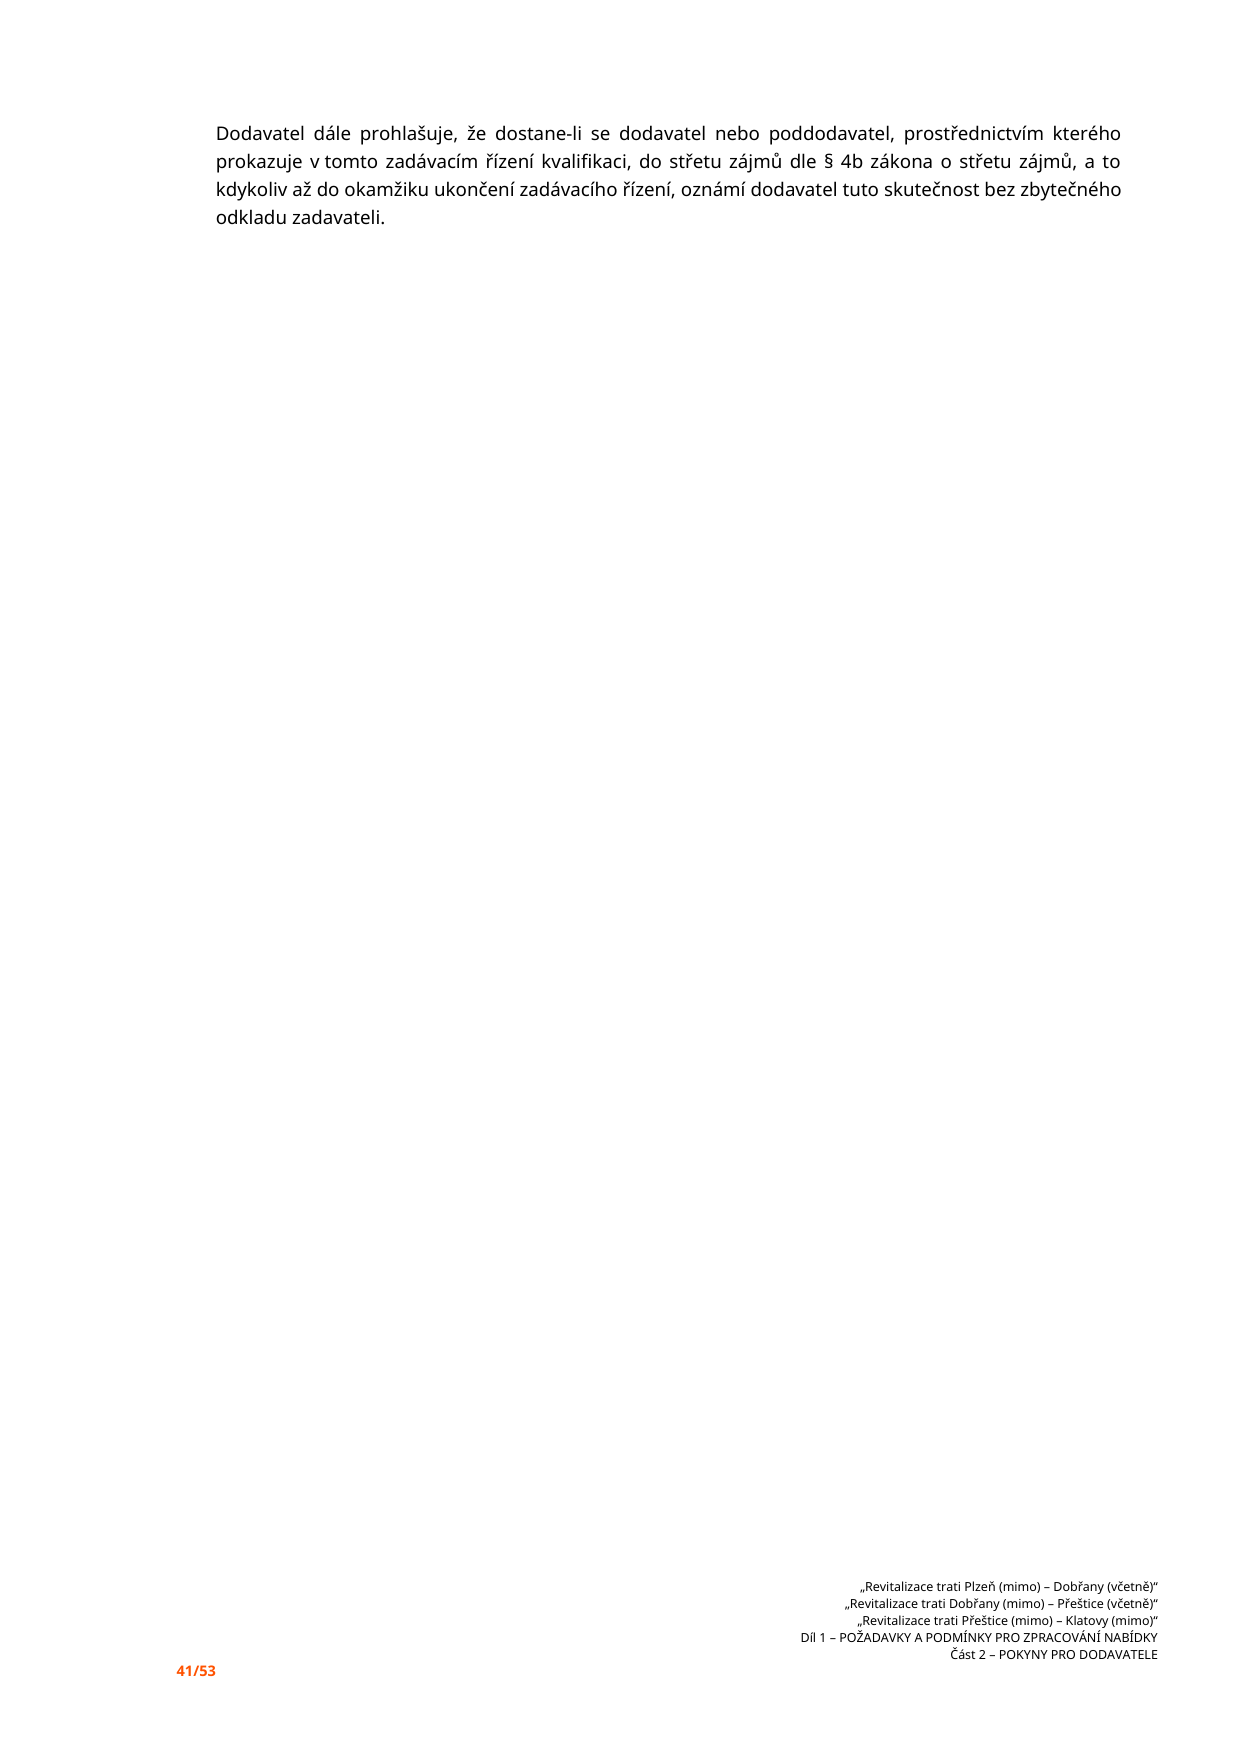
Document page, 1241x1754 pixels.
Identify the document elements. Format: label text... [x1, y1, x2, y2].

text Dodavatel dále prohlašuje, že dostane-li se dodavatel nebo poddodavatel, prostřednictvím kterého prokazuje v tomto zadávacím řízení kvalifikaci, do střetu zájmů dle § 4b zákona o střetu zájmů, a to kdykoliv až do okamžiku ukončení zadávacího řízení, oznámí dodavatel tuto skutečnost bez zbytečného odkladu zadavateli. [216, 121, 1122, 230]
